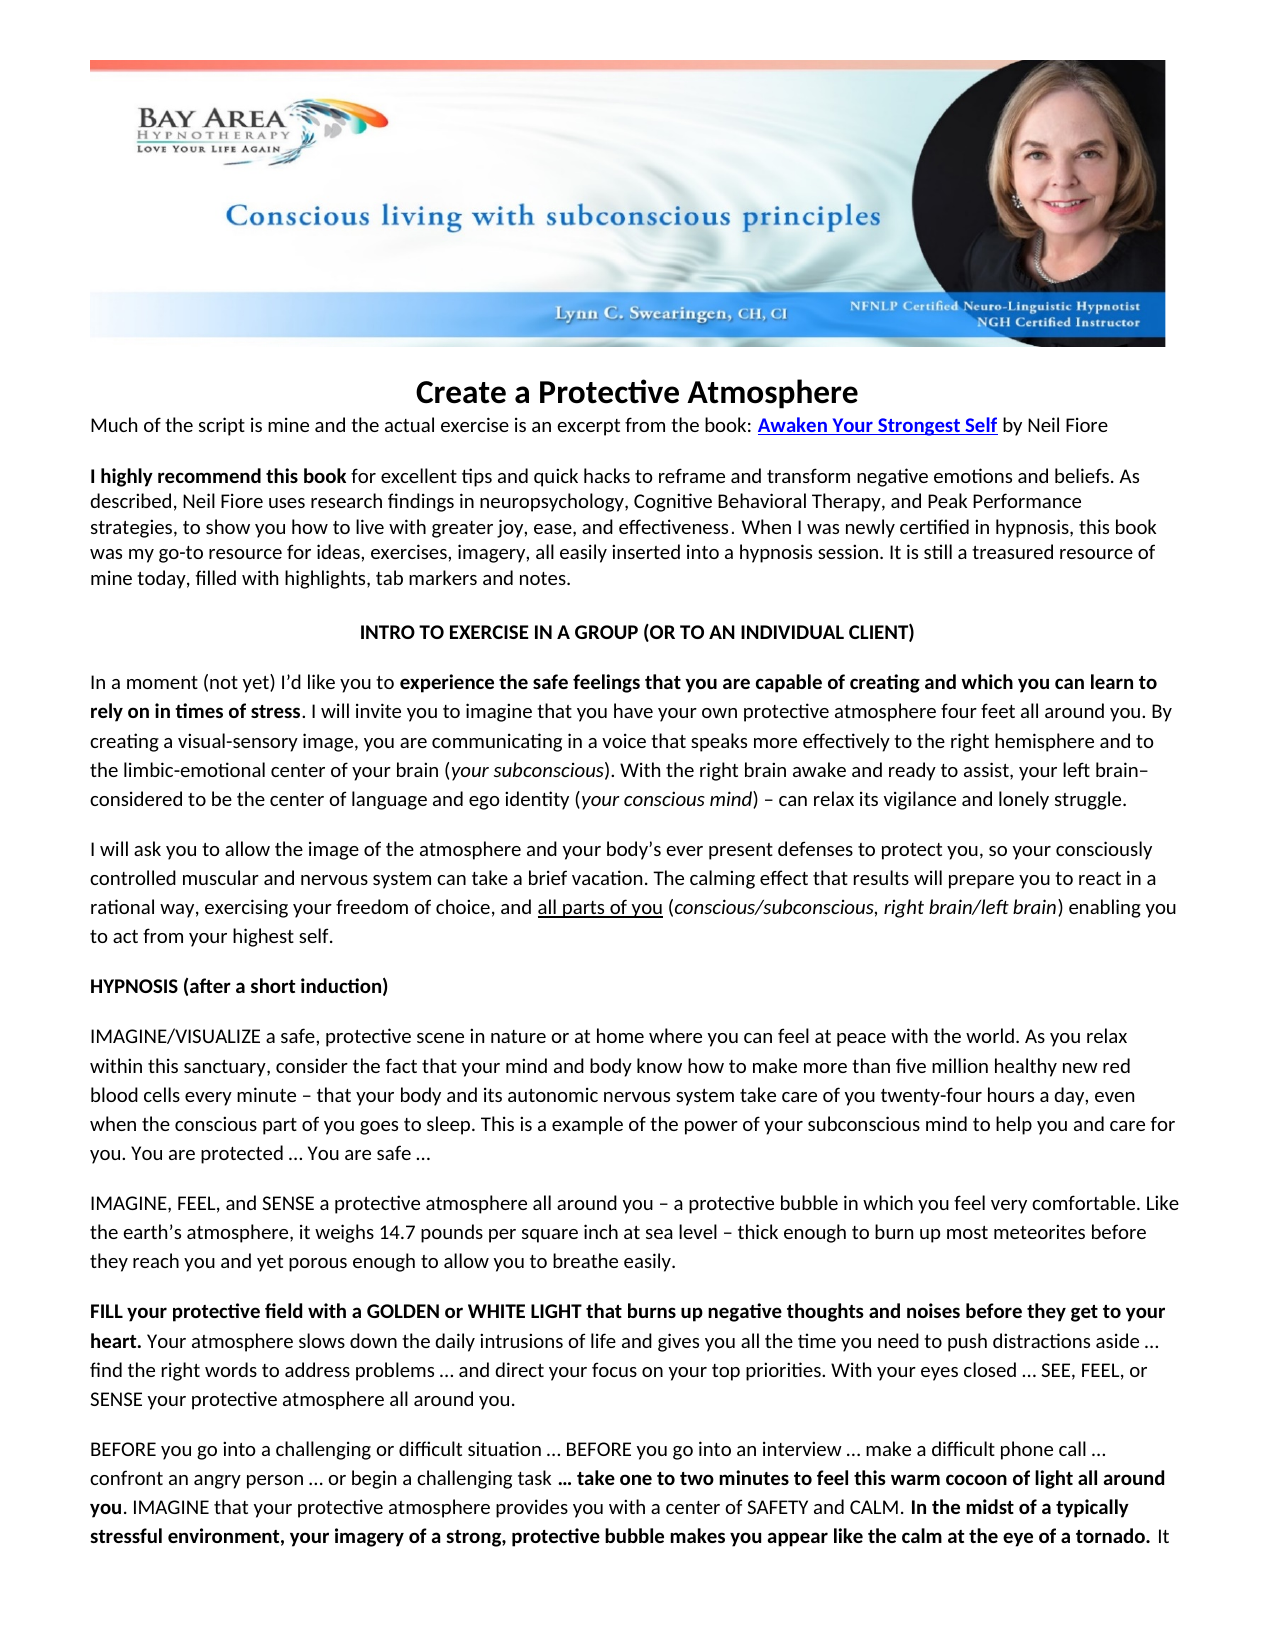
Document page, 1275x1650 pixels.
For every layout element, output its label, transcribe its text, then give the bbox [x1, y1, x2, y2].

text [90, 1436, 1185, 1549]
text Much of the script is mine and the actual exercise is an excerpt from the book: Awaken Your Strongest Self by Neil Fiore [90, 412, 1185, 438]
text IMAGINE/VISUALIZE a safe, protective scene in nature or at home where you can feel at peace with the world. As you relax within this sanctuary, consider the fact that your mind and body know how to make more than five million healthy new red blood cells every minute – that your body and its autonomic nervous system take care of you twenty-four hours a day, even when the conscious part of you goes to sleep. This is a example of the power of your subconscious mind to help you and care for you. You are protected … You are safe … [90, 1024, 1185, 1166]
picture [90, 60, 1166, 347]
text In a moment (not yet) I’d like you to experience the safe feelings that you are capable of creating and which you can learn to rely on in times of stress. I will invite you to imagine that you have your own protective atmosphere four feet all around you. By creating a visual-sensory image, you are communicating in a voice that speaks more effectively to the right hemisphere and to the limbic-emotional center of your brain (your subconscious). With the right brain awake and ready to assist, your left brain– considered to be the center of language and ego identity (your conscious mind) – can relax its vigilance and lonely struggle. [90, 669, 1185, 812]
text INTRO TO EXERCISE IN A GROUP (OR TO AN INDIVIDUAL CLIENT) [90, 619, 1185, 645]
text Create a Protective Atmosphere [90, 371, 1185, 412]
text I will ask you to allow the image of the atmosphere and your body’s ever present defenses to protect you, so your consciously controlled muscular and nervous system can take a brief vacation. The calming effect that results will prepare you to react in a rational way, exercising your freedom of choice, and all parts of you (conscious/subconscious, right brain/left brain) enabling you to act from your highest self. [90, 836, 1185, 949]
text HYPNOSIS (after a short induction) [90, 974, 1185, 999]
text I highly recommend this book for excellent tips and quick hacks to reframe and transform negative emotions and beliefs. As described, Neil Fiore uses research findings in neuropsychology, Cognitive Behavioral Therapy, and Peak Performance strategies, to show you how to live with greater joy, ease, and effectiveness. When I was newly certified in hypnosis, this book was my go-to resource for ideas, exercises, imagery, all easily inserted into a hypnosis session. It is still a treasured resource of mine today, filled with highlights, tab markers and notes. [90, 463, 1185, 590]
text FILL your protective field with a GOLDEN or WHITE LIGHT that burns up negative thoughts and noises before they get to your heart. Your atmosphere slows down the daily intrusions of life and gives you all the time you need to push distractions aside … find the right words to address problems … and direct your focus on your top priorities. With your eyes closed … SEE, FEEL, or SENSE your protective atmosphere all around you. [90, 1299, 1185, 1412]
text IMAGINE, FEEL, and SENSE a protective atmosphere all around you – a protective bubble in which you feel very comfortable. Like the earth’s atmosphere, it weighs 14.7 pounds per square inch at sea level – thick enough to burn up most meteorites before they reach you and yet porous enough to allow you to breathe easily. [90, 1190, 1185, 1274]
